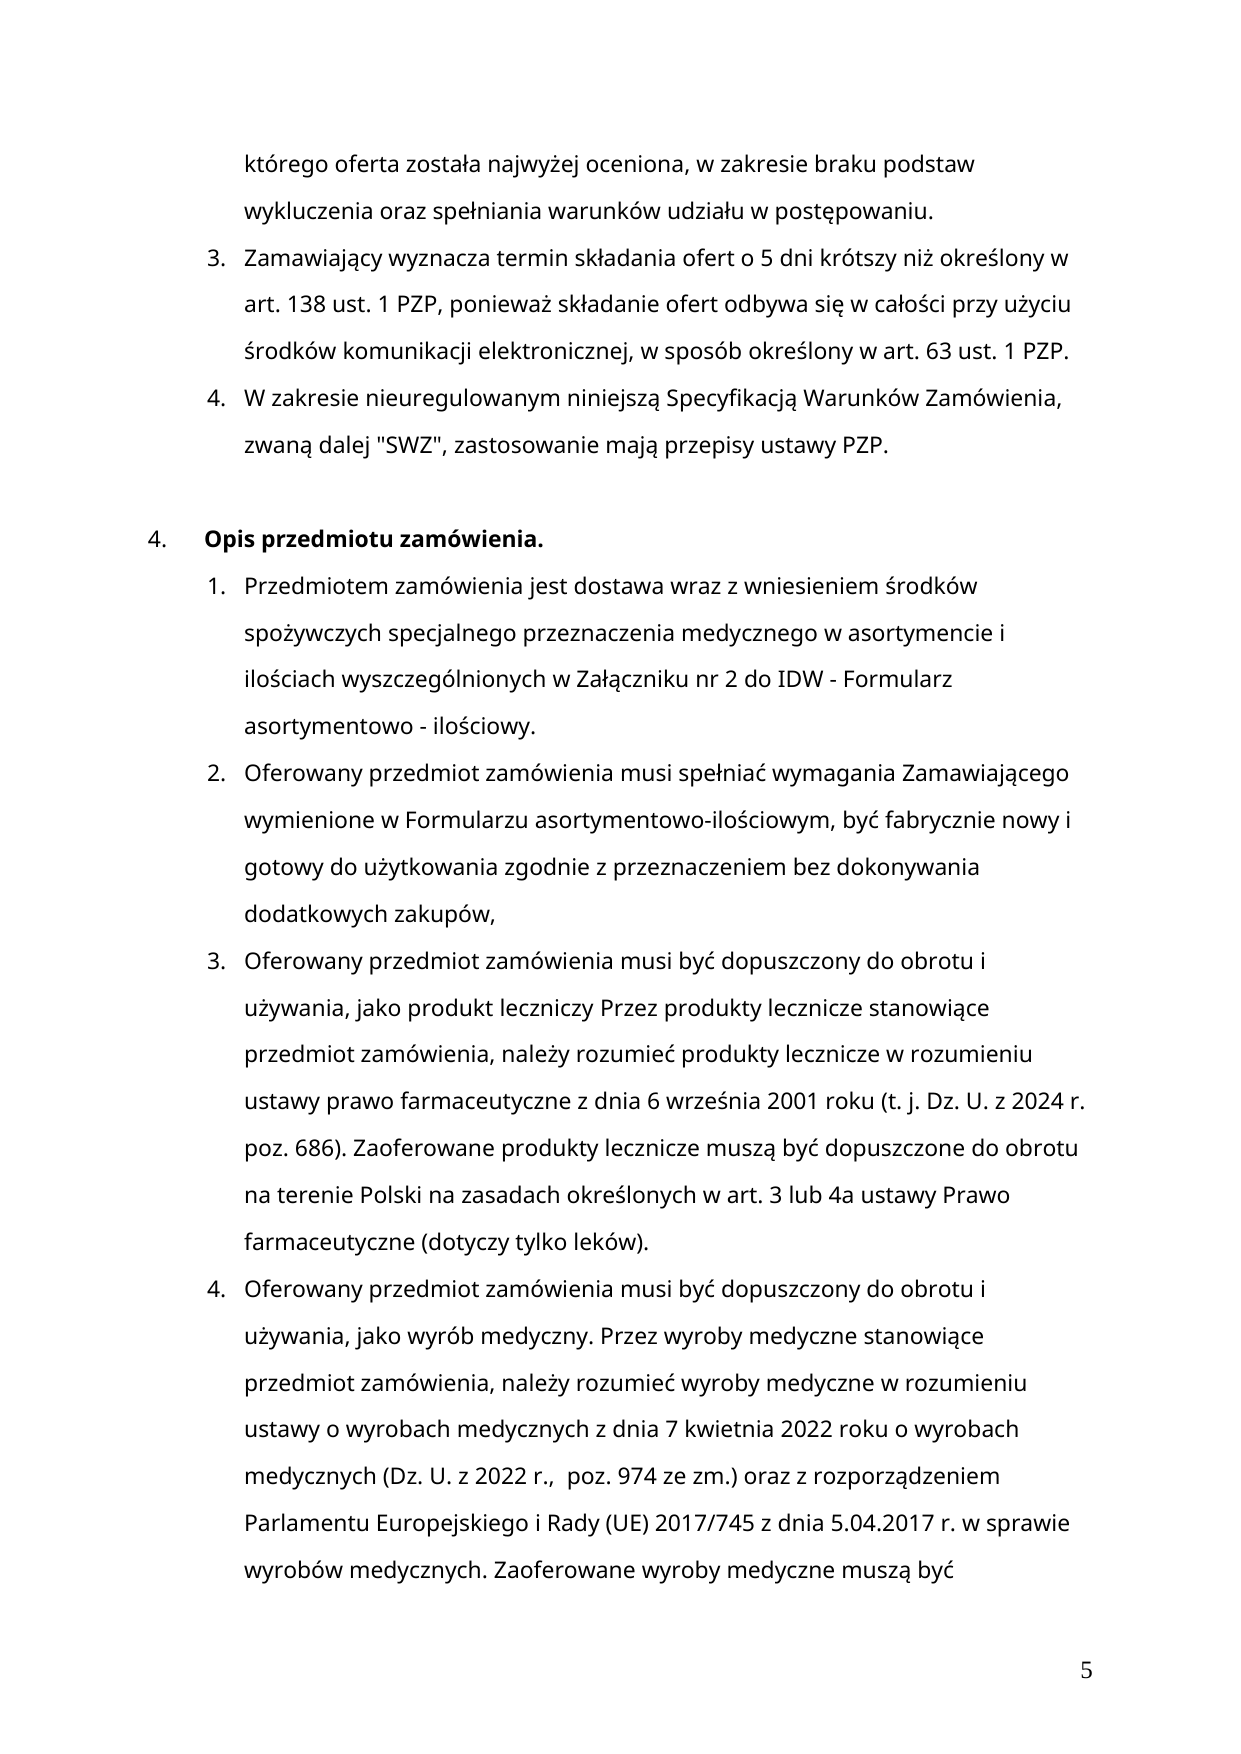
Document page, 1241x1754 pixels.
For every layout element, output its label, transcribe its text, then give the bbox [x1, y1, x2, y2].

list Przedmiotem zamówienia jest dostawa wraz z wniesieniem środków spożywczych specjalnego przeznaczenia medycznego w asortymencie i ilościach wyszczególnionych w Załączniku nr 2 do IDW - Formularz asortymentowo - ilościowy. [207, 569, 1092, 741]
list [207, 148, 1092, 226]
list W zakresie nieuregulowanym niniejszą Specyfikacją Warunków Zamówienia, zwaną dalej "SWZ", zastosowanie mają przepisy ustawy PZP. [207, 382, 1092, 460]
list Zamawiający wyznacza termin składania ofert o 5 dni krótszy niż określony w art. 138 ust. 1 PZP, ponieważ składanie ofert odbywa się w całości przy użyciu środków komunikacji elektronicznej, w sposób określony w art. 63 ust. 1 PZP. [207, 241, 1092, 366]
subtitle Opis przedmiotu zamówienia. [148, 523, 1092, 554]
list Oferowany przedmiot zamówienia musi spełniać wymagania Zamawiającego wymienione w Formularzu asortymentowo-ilościowym, być fabrycznie nowy i gotowy do użytkowania zgodnie z przeznaczeniem bez dokonywania dodatkowych zakupów, [207, 757, 1092, 929]
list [207, 1273, 1092, 1585]
list Oferowany przedmiot zamówienia musi być dopuszczony do obrotu i używania, jako produkt leczniczy Przez produkty lecznicze stanowiące przedmiot zamówienia, należy rozumieć produkty lecznicze w rozumieniu ustawy prawo farmaceutyczne z dnia 6 września 2001 roku (t. j. Dz. U. z 2024 r. poz. 686). Zaoferowane produkty lecznicze muszą być dopuszczone do obrotu na terenie Polski na zasadach określonych w art. 3 lub 4a ustawy Prawo farmaceutyczne (dotyczy tylko leków). [207, 944, 1092, 1257]
